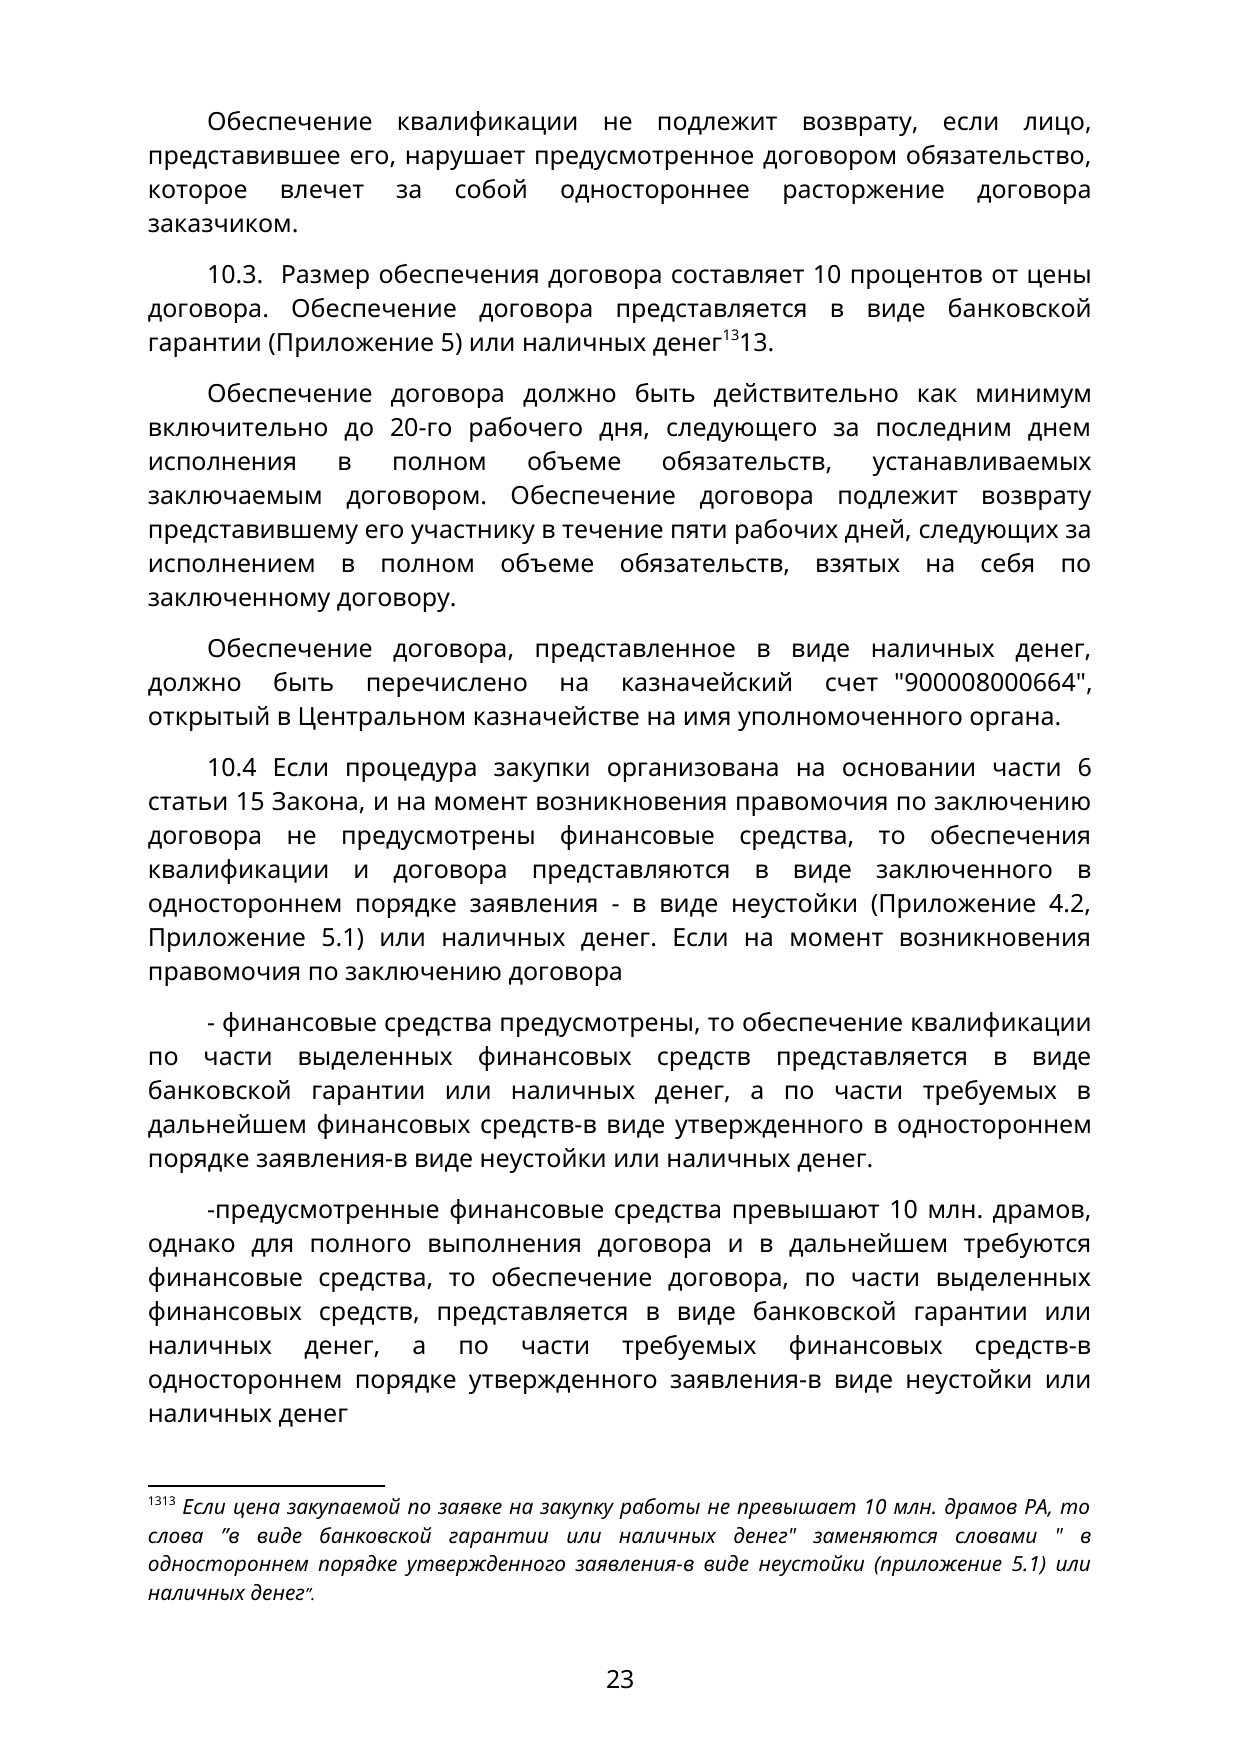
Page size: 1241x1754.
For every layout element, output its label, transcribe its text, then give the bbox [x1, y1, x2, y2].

text -предусмотренные финансовые средства превышают 10 млн. драмов, однако для полного выполнения договора и в дальнейшем требуются финансовые средства, то обеспечение договора, по части выделенных финансовых средств, представляется в виде банковской гарантии или наличных денег, а по части требуемых финансовых средств-в одностороннем порядке утвержденного заявления-в виде неустойки или наличных денег [148, 1191, 1092, 1430]
text Обеспечение договора должно быть действительно как минимум включительно до 20-го рабочего дня, следующего за последним днем исполнения в полном объеме обязательств, устанавливаемых заключаемым договором. Обеспечение договора подлежит возврату представившему его участнику в течение пяти рабочих дней, следующих за исполнением в полном объеме обязательств, взятых на себя по заключенному договору. [148, 375, 1092, 614]
text 10.4 Если процедура закупки организована на основании части 6 статьи 15 Закона, и на момент возникновения правомочия по заключению договора не предусмотрены финансовые средства, то обеспечения квалификации и договора представляются в виде заключенного в одностороннем порядке заявления - в виде неустойки (Приложение 4.2, Приложение 5.1) или наличных денег. Если на момент возникновения правомочия по заключению договора [148, 749, 1092, 988]
text Обеспечение договора, представленное в виде наличных денег, должно быть перечислено на казначейский счет "900008000664", открытый в Центральном казначействе на имя уполномоченного органа. [148, 630, 1092, 733]
text 10.3. Размер обеспечения договора составляет 10 процентов от цены договора. Обеспечение договора представляется в виде банковской гарантии (Приложение 5) или наличных денег13. [148, 256, 1092, 358]
text - финансовые средства предусмотрены, то обеспечение квалификации по части выделенных финансовых средств представляется в виде банковской гарантии или наличных денег, а по части требуемых в дальнейшем финансовых средств-в виде утвержденного в одностороннем порядке заявления-в виде неустойки или наличных денег. [148, 1004, 1092, 1175]
text Обеспечение квалификации не подлежит возврату, если лицо, представившее его, нарушает предусмотренное договором обязательство, которое влечет за собой одностороннее расторжение договора заказчиком. [148, 103, 1092, 240]
